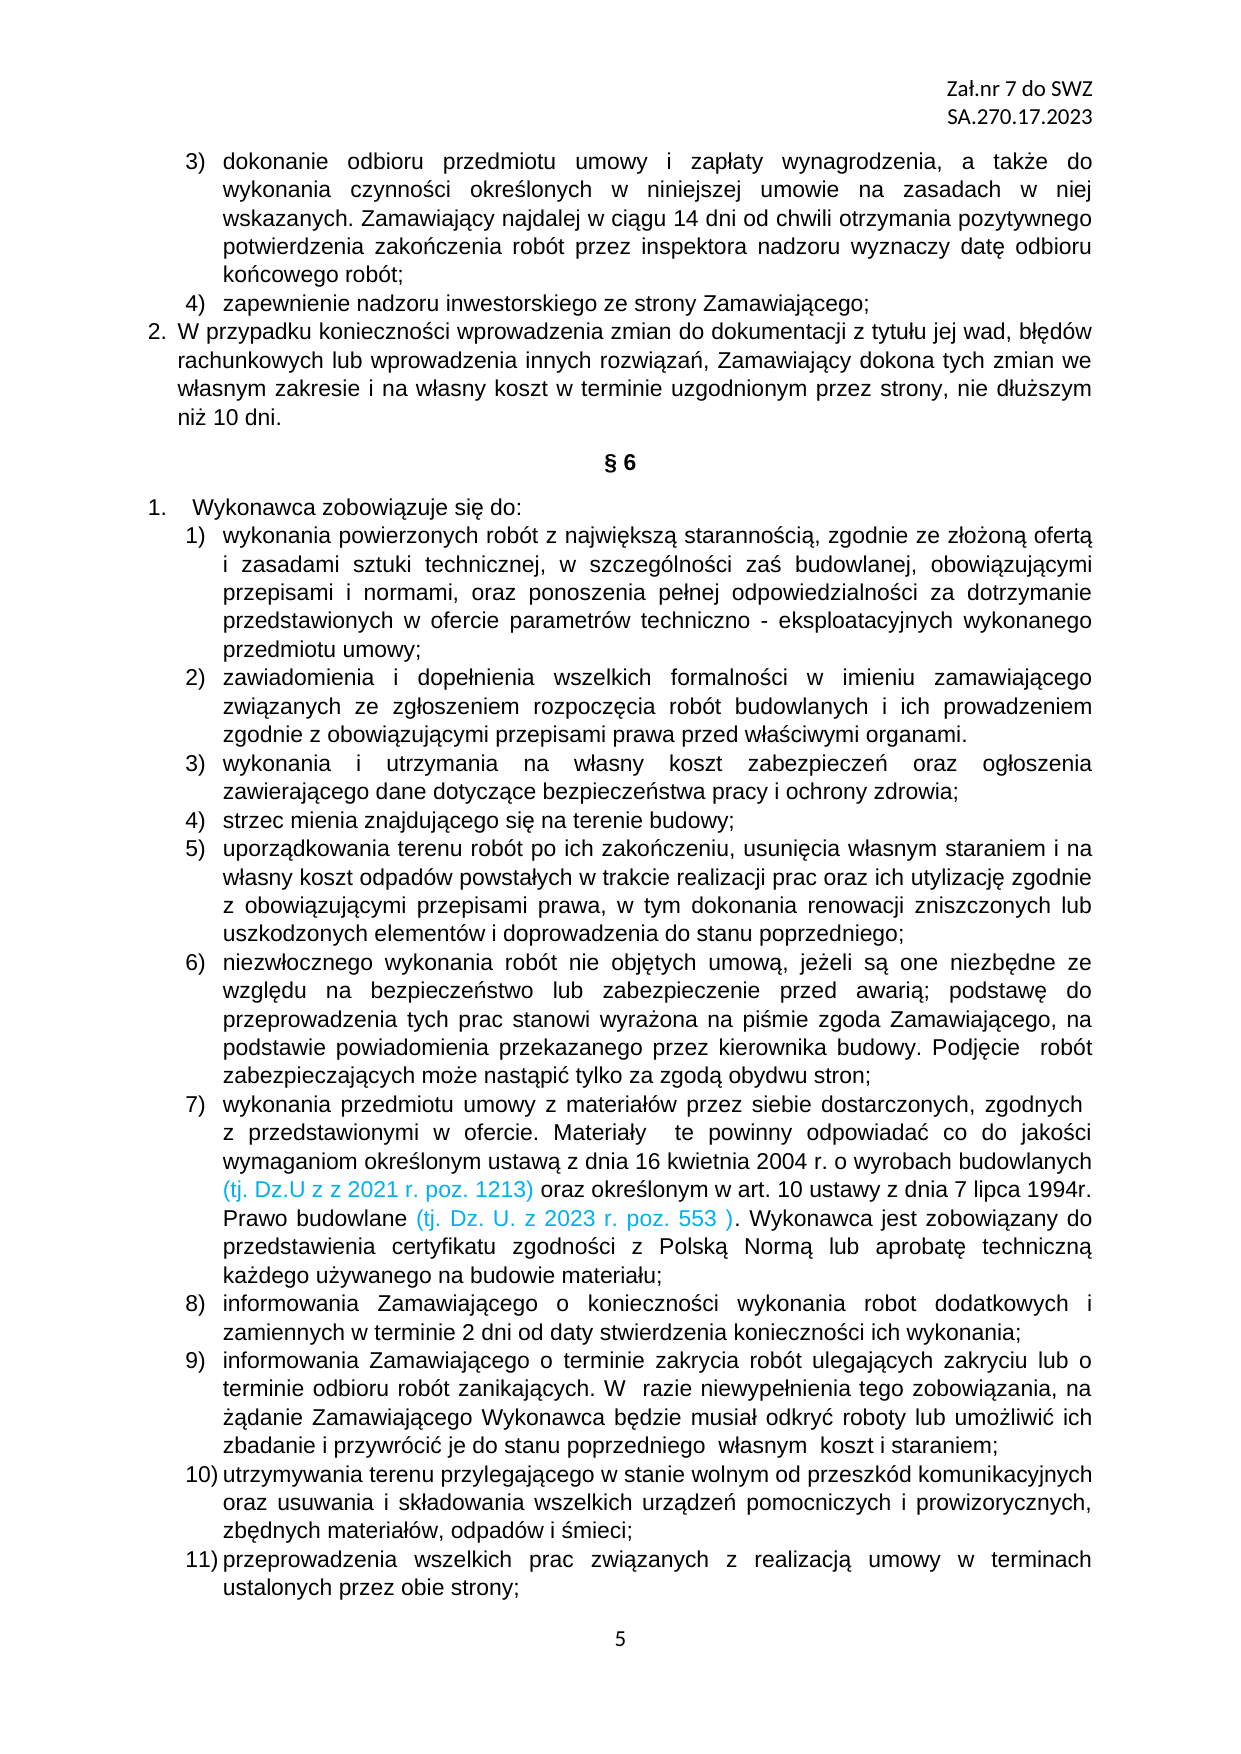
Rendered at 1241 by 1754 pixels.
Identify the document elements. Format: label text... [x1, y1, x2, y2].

list informowania Zamawiającego o terminie zakrycia robót ulegających zakryciu lub o terminie odbioru robót zanikających. W razie niewypełnienia tego zobowiązania, na żądanie Zamawiającego Wykonawca będzie musiał odkryć roboty lub umożliwić ich zbadanie i przywrócić je do stanu poprzedniego własnym koszt i staraniem; [185, 1347, 1093, 1458]
list wykonania przedmiotu umowy z materiałów przez siebie dostarczonych, zgodnych z przedstawionymi w ofercie. Materiały te powinny odpowiadać co do jakości wymaganiom określonym ustawą z dnia 16 kwietnia 2004 r. o wyrobach budowlanych (tj. Dz.U z z 2021 r. poz. 1213) oraz określonym w art. 10 ustawy z dnia 7 lipca 1994r. Prawo budowlane (tj. Dz. U. z 2023 r. poz. 553 ). Wykonawca jest zobowiązany do przedstawienia certyfikatu zgodności z Polską Normą lub aprobatę techniczną każdego używanego na budowie materiału; [185, 1091, 1093, 1288]
list Wykonawca zobowiązuje się do: [148, 494, 1093, 520]
list W przypadku konieczności wprowadzenia zmian do dokumentacji z tytułu jej wad, błędów rachunkowych lub wprowadzenia innych rozwiązań, Zamawiający dokona tych zmian we własnym zakresie i na własny koszt w terminie uzgodnionym przez strony, nie dłuższym niż 10 dni. [148, 318, 1093, 430]
list zapewnienie nadzoru inwestorskiego ze strony Zamawiającego; [185, 290, 1093, 316]
list uporządkowania terenu robót po ich zakończeniu, usunięcia własnym staraniem i na własny koszt odpadów powstałych w trakcie realizacji prac oraz ich utylizację zgodnie z obowiązującymi przepisami prawa, w tym dokonania renowacji zniszczonych lub uszkodzonych elementów i doprowadzenia do stanu poprzedniego; [185, 835, 1093, 947]
list utrzymywania terenu przylegającego w stanie wolnym od przeszkód komunikacyjnych oraz usuwania i składowania wszelkich urządzeń pomocniczych i prowizorycznych, zbędnych materiałów, odpadów i śmieci; [185, 1461, 1093, 1544]
list wykonania powierzonych robót z największą starannością, zgodnie ze złożoną ofertą i zasadami sztuki technicznej, w szczególności zaś budowlanej, obowiązującymi przepisami i normami, oraz ponoszenia pełnej odpowiedzialności za dotrzymanie przedstawionych w ofercie parametrów techniczno - eksploatacyjnych wykonanego przedmiotu umowy; [185, 522, 1093, 662]
list niezwłocznego wykonania robót nie objętych umową, jeżeli są one niezbędne ze względu na bezpieczeństwo lub zabezpieczenie przed awarią; podstawę do przeprowadzenia tych prac stanowi wyrażona na piśmie zgoda Zamawiającego, na podstawie powiadomienia przekazanego przez kierownika budowy. Podjęcie robót zabezpieczających może nastąpić tylko za zgodą obydwu stron; [185, 949, 1093, 1089]
list zawiadomienia i dopełnienia wszelkich formalności w imieniu zamawiającego związanych ze zgłoszeniem rozpoczęcia robót budowlanych i ich prowadzeniem zgodnie z obowiązującymi przepisami prawa przed właściwymi organami. [185, 664, 1093, 748]
list wykonania i utrzymania na własny koszt zabezpieczeń oraz ogłoszenia zawierającego dane dotyczące bezpieczeństwa pracy i ochrony zdrowia; [185, 750, 1093, 804]
list przeprowadzenia wszelkich prac związanych z realizacją umowy w terminach ustalonych przez obie strony; [185, 1546, 1093, 1601]
list strzec mienia znajdującego się na terenie budowy; [185, 807, 1093, 833]
text § 6 [148, 449, 1093, 475]
list informowania Zamawiającego o konieczności wykonania robot dodatkowych i zamiennych w terminie 2 dni od daty stwierdzenia konieczności ich wykonania; [185, 1290, 1093, 1345]
list dokonanie odbioru przedmiotu umowy i zapłaty wynagrodzenia, a także do wykonania czynności określonych w niniejszej umowie na zasadach w niej wskazanych. Zamawiający najdalej w ciągu 14 dni od chwili otrzymania pozytywnego potwierdzenia zakończenia robót przez inspektora nadzoru wyznaczy datę odbioru końcowego robót; [185, 148, 1093, 288]
